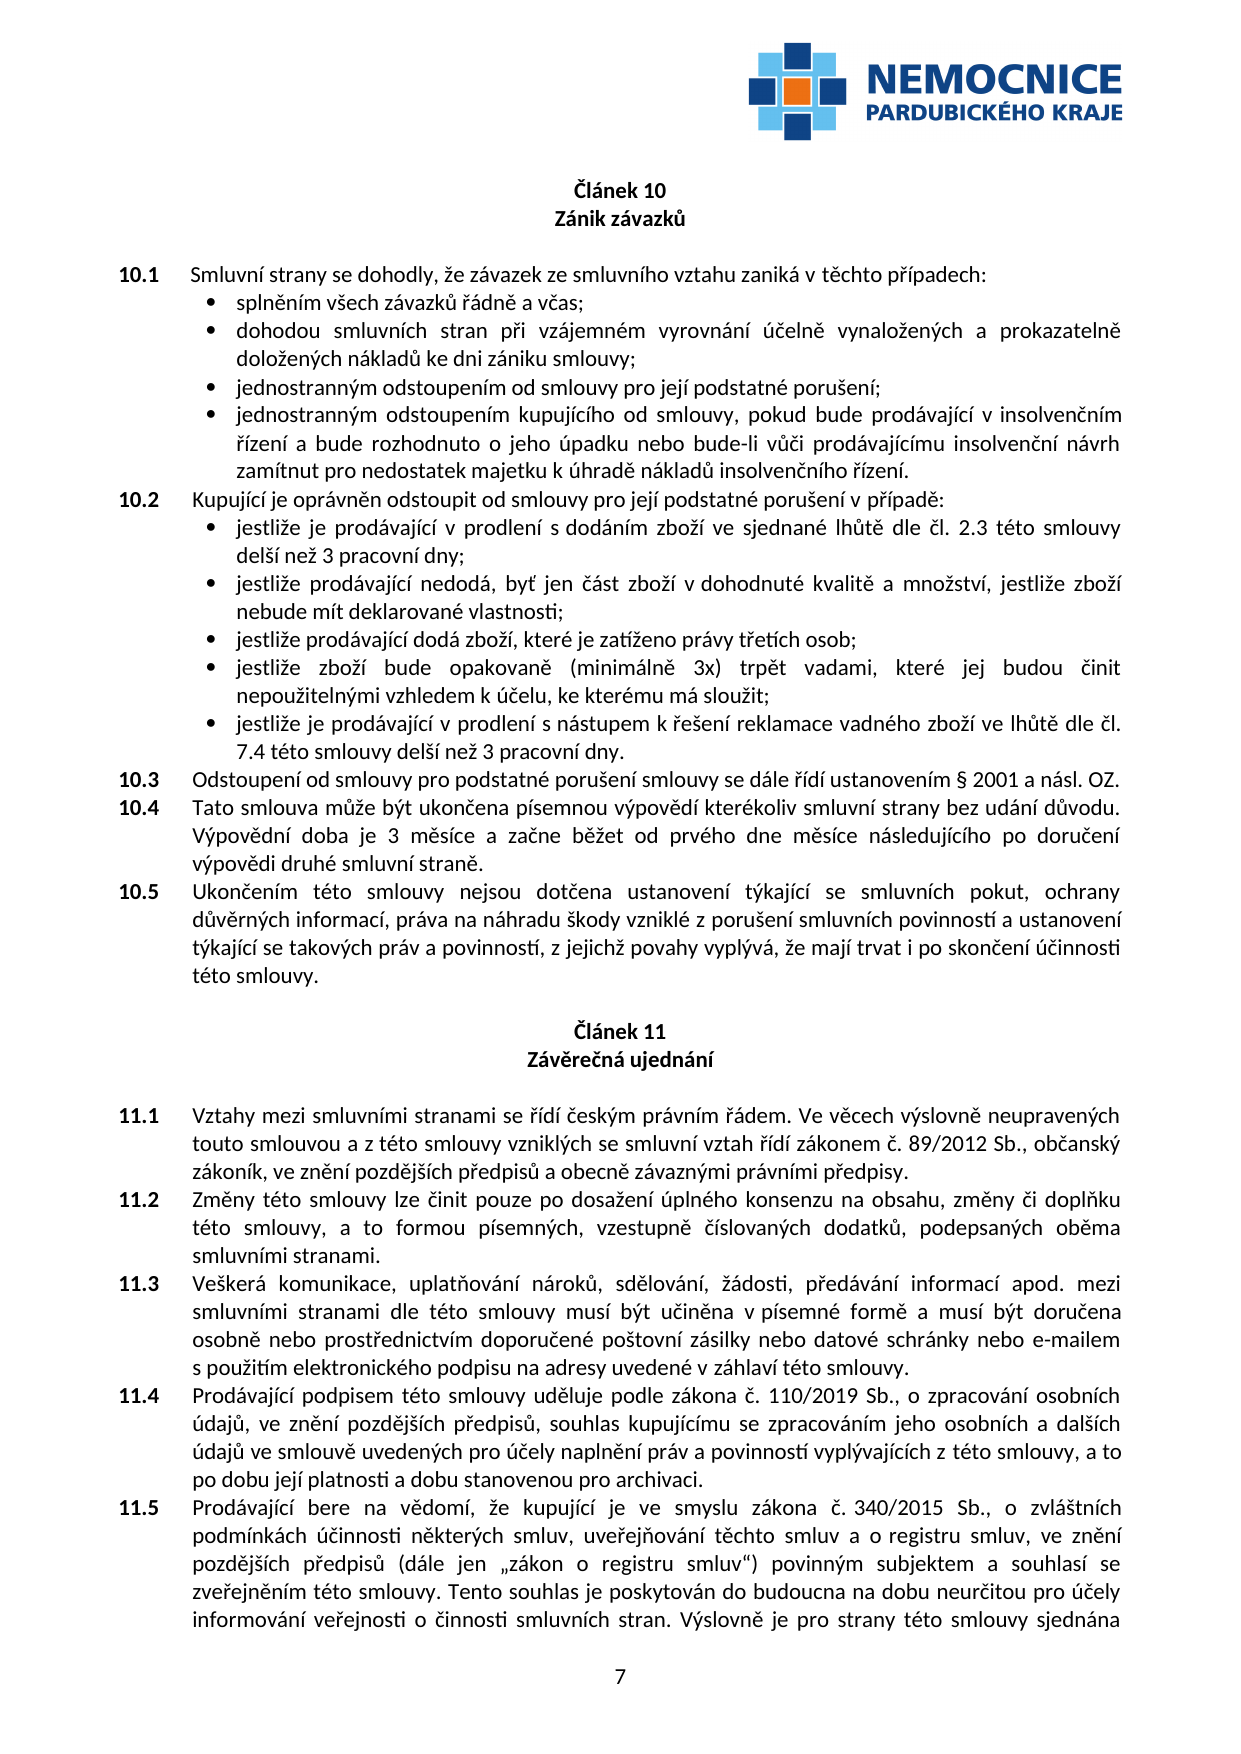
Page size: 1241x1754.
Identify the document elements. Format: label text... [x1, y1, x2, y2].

list jestliže prodávající nedodá, byť jen část zboží v dohodnuté kvalitě a množství, jestliže zboží nebude mít deklarované vlastnosti; [207, 569, 1122, 625]
picture [747, 41, 1123, 142]
text 11.1 Vztahy mezi smluvními stranami se řídí českým právním řádem. Ve věcech výslovně neupravených touto smlouvou a z této smlouvy vzniklých se smluvní vztah řídí zákonem č. 89/2012 Sb., občanský zákoník, ve znění pozdějších předpisů a obecně závaznými právními předpisy. [118, 1101, 1122, 1185]
list jestliže je prodávající v prodlení s dodáním zboží ve sjednané lhůtě dle čl. 2.3 této smlouvy delší než 3 pracovní dny; [207, 513, 1122, 569]
text 11.2 Změny této smlouvy lze činit pouze po dosažení úplného konsenzu na obsahu, změny či doplňku této smlouvy, a to formou písemných, vzestupně číslovaných dodatků, podepsaných oběma smluvními stranami. [118, 1185, 1122, 1269]
list jednostranným odstoupením kupujícího od smlouvy, pokud bude prodávající v insolvenčním řízení a bude rozhodnuto o jeho úpadku nebo bude-li vůči prodávajícímu insolvenční návrh zamítnut pro nedostatek majetku k úhradě nákladů insolvenčního řízení. [207, 401, 1122, 485]
text Článek 11 [118, 1017, 1122, 1045]
list jestliže zboží bude opakovaně (minimálně 3x) trpět vadami, které jej budou činit nepoužitelnými vzhledem k účelu, ke kterému má sloužit; [207, 653, 1122, 709]
text Závěrečná ujednání [118, 1045, 1122, 1073]
text 11.4 Prodávající podpisem této smlouvy uděluje podle zákona č. 110/2019 Sb., o zpracování osobních údajů, ve znění pozdějších předpisů, souhlas kupujícímu se zpracováním jeho osobních a dalších údajů ve smlouvě uvedených pro účely naplnění práv a povinností vyplývajících z této smlouvy, a to po dobu její platnosti a dobu stanovenou pro archivaci. [118, 1381, 1122, 1493]
list jestliže prodávající dodá zboží, které je zatíženo právy třetích osob; [207, 625, 1122, 653]
text 10.2 Kupující je oprávněn odstoupit od smlouvy pro její podstatné porušení v případě: [118, 485, 1122, 513]
list dohodou smluvních stran při vzájemném vyrovnání účelně vynaložených a prokazatelně doložených nákladů ke dni zániku smlouvy; [207, 317, 1122, 373]
list splněním všech závazků řádně a včas; [207, 288, 1122, 317]
text Zánik závazků [118, 204, 1122, 232]
list jestliže je prodávající v prodlení s nástupem k řešení reklamace vadného zboží ve lhůtě dle čl. 7.4 této smlouvy delší než 3 pracovní dny. [207, 709, 1122, 765]
text Článek 10 [118, 176, 1122, 204]
text 11.3 Veškerá komunikace, uplatňování nároků, sdělování, žádosti, předávání informací apod. mezi smluvními stranami dle této smlouvy musí být učiněna v písemné formě a musí být doručena osobně nebo prostřednictvím doporučené poštovní zásilky nebo datové schránky nebo e-mailem s použitím elektronického podpisu na adresy uvedené v záhlaví této smlouvy. [118, 1269, 1122, 1381]
text 10.5 Ukončením této smlouvy nejsou dotčena ustanovení týkající se smluvních pokut, ochrany důvěrných informací, práva na náhradu škody vzniklé z porušení smluvních povinností a ustanovení týkající se takových práv a povinností, z jejichž povahy vyplývá, že mají trvat i po skončení účinnosti této smlouvy. [118, 877, 1122, 989]
text 10.4 Tato smlouva může být ukončena písemnou výpovědí kterékoliv smluvní strany bez udání důvodu. Výpovědní doba je 3 měsíce a začne běžet od prvého dne měsíce následujícího po doručení výpovědi druhé smluvní straně. [118, 793, 1122, 877]
text 10.1 Smluvní strany se dohodly, že závazek ze smluvního vztahu zaniká v těchto případech: [118, 261, 1122, 288]
text 10.3 Odstoupení od smlouvy pro podstatné porušení smlouvy se dále řídí ustanovením § 2001 a násl. OZ. [118, 765, 1122, 793]
list jednostranným odstoupením od smlouvy pro její podstatné porušení; [207, 373, 1122, 401]
